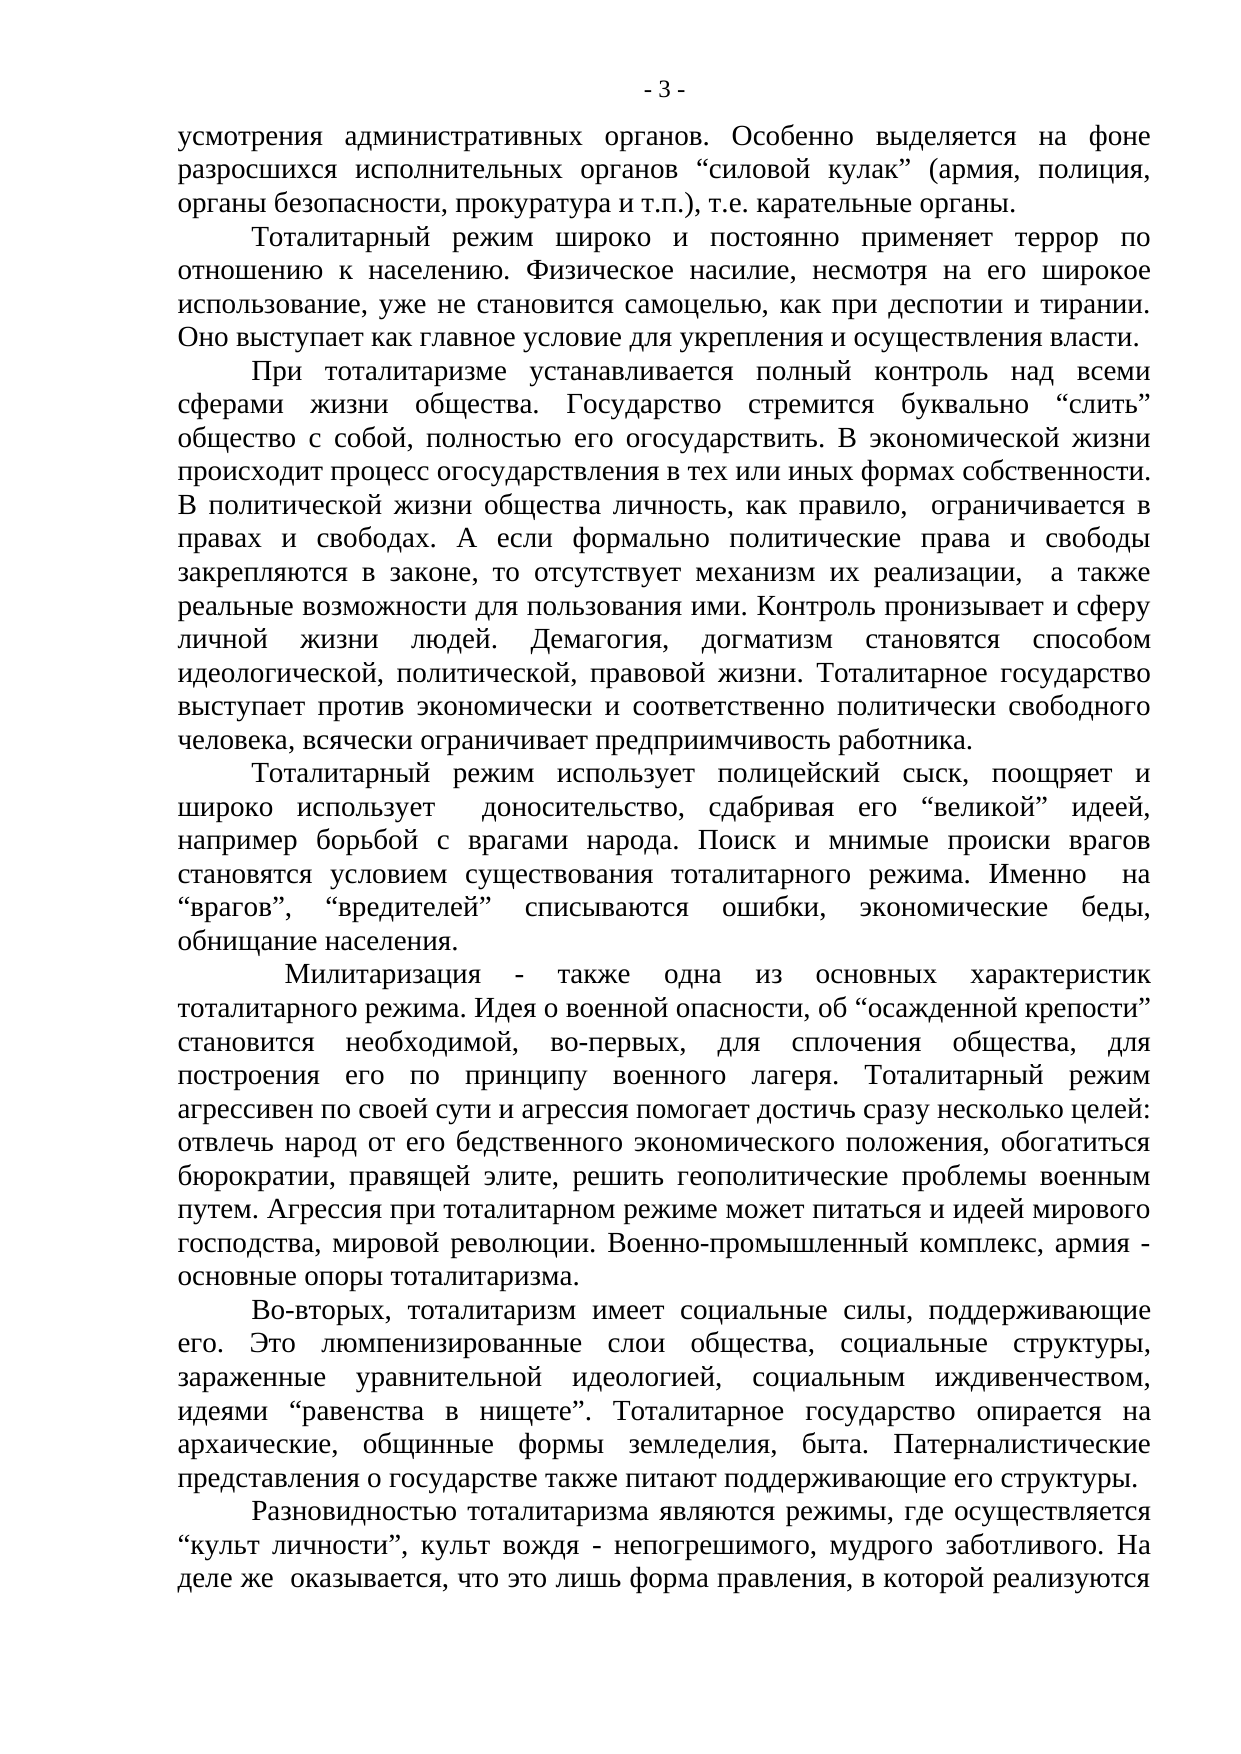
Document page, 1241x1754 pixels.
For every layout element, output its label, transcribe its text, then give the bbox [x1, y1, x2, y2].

text Тоталитарный режим широко и постоянно применяет террор по отношению к населению. Физическое насилие, несмотря на его широкое использование, уже не становится самоцелью, как при деспотии и тирании. Оно выступает как главное условие для укрепления и осуществления власти. [177, 219, 1152, 353]
text Милитаризация - также одна из основных характеристик тоталитарного режима. Идея о военной опасности, об “осажденной крепости” становится необходимой, во-первых, для сплочения общества, для построения его по принципу военного лагеря. Тоталитарный режим агрессивен по своей сути и агрессия помогает достичь сразу несколько целей: отвлечь народ от его бедственного экономического положения, обогатиться бюрократии, правящей элите, решить геополитические проблемы военным путем. Агрессия при тоталитарном режиме может питаться и идеей мирового господства, мировой революции. Военно-промышленный комплекс, армия - основные опоры тоталитаризма. [177, 957, 1152, 1292]
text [177, 118, 1152, 219]
text При тоталитаризме устанавливается полный контроль над всеми сферами жизни общества. Государство стремится буквально “слить” общество с собой, полностью его огосударствить. В экономической жизни происходит процесс огосударствления в тех или иных формах собственности. В политической жизни общества личность, как правило, ограничивается в правах и свободах. А если формально политические права и свободы закрепляются в законе, то отсутствует механизм их реализации, а также реальные возможности для пользования ими. Контроль пронизывает и сферу личной жизни людей. Демагогия, догматизм становятся способом идеологической, политической, правовой жизни. Тоталитарное государство выступает против экономически и соответственно политически свободного человека, всячески ограничивает предприимчивость работника. [177, 353, 1152, 755]
text Тоталитарный режим использует полицейский сыск, поощряет и широко использует доносительство, сдабривая его “великой” идеей, например борьбой с врагами народа. Поиск и мнимые происки врагов становятся условием существования тоталитарного режима. Именно на “врагов”, “вредителей” списываются ошибки, экономические беды, обнищание населения. [177, 755, 1152, 957]
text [177, 1493, 1152, 1594]
text Во-вторых, тоталитаризм имеет социальные силы, поддерживающие его. Это люмпенизированные слои общества, социальные структуры, зараженные уравнительной идеологией, социальным иждивенчеством, идеями “равенства в нищете”. Тоталитарное государство опирается на архаические, общинные формы земледелия, быта. Патерналистические представления о государстве также питают поддерживающие его структуры. [177, 1292, 1152, 1493]
